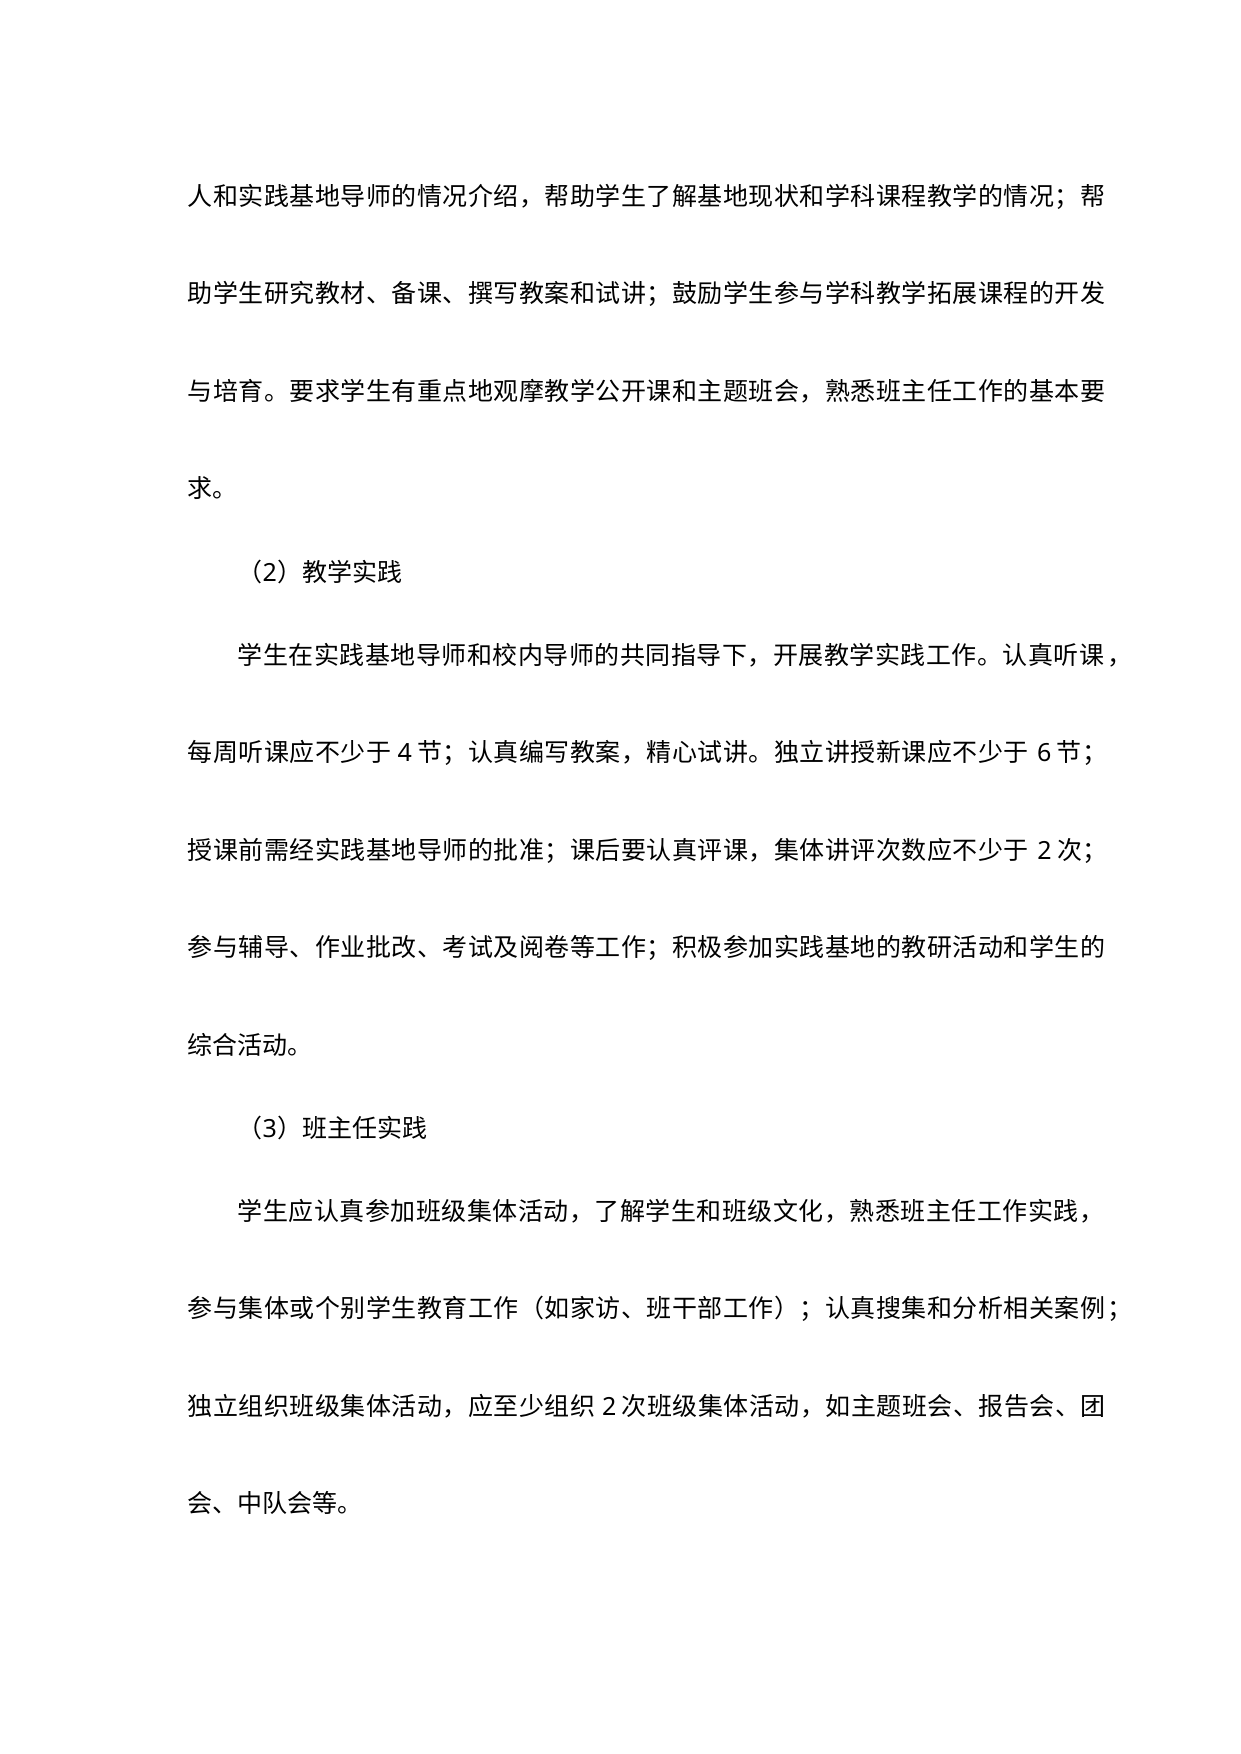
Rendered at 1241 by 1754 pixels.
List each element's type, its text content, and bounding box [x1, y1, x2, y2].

text 学生在实践基地导师和校内导师的共同指导下，开展教学实践工作。认真听课，每周听课应不少于4节；认真编写教案，精心试讲。独立讲授新课应不少于6节；授课前需经实践基地导师的批准；课后要认真评课，集体讲评次数应不少于2次；参与辅导、作业批改、考试及阅卷等工作；积极参加实践基地的教研活动和学生的综合活动。 [187, 621, 1107, 1076]
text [187, 162, 1107, 519]
text 学生应认真参加班级集体活动，了解学生和班级文化，熟悉班主任工作实践，参与集体或个别学生教育工作（如家访、班干部工作）；认真搜集和分析相关案例；独立组织班级集体活动，应至少组织2次班级集体活动，如主题班会、报告会、团会、中队会等。 [187, 1177, 1107, 1534]
text （2）教学实践 [187, 538, 1107, 603]
text （3）班主任实践 [187, 1094, 1107, 1159]
